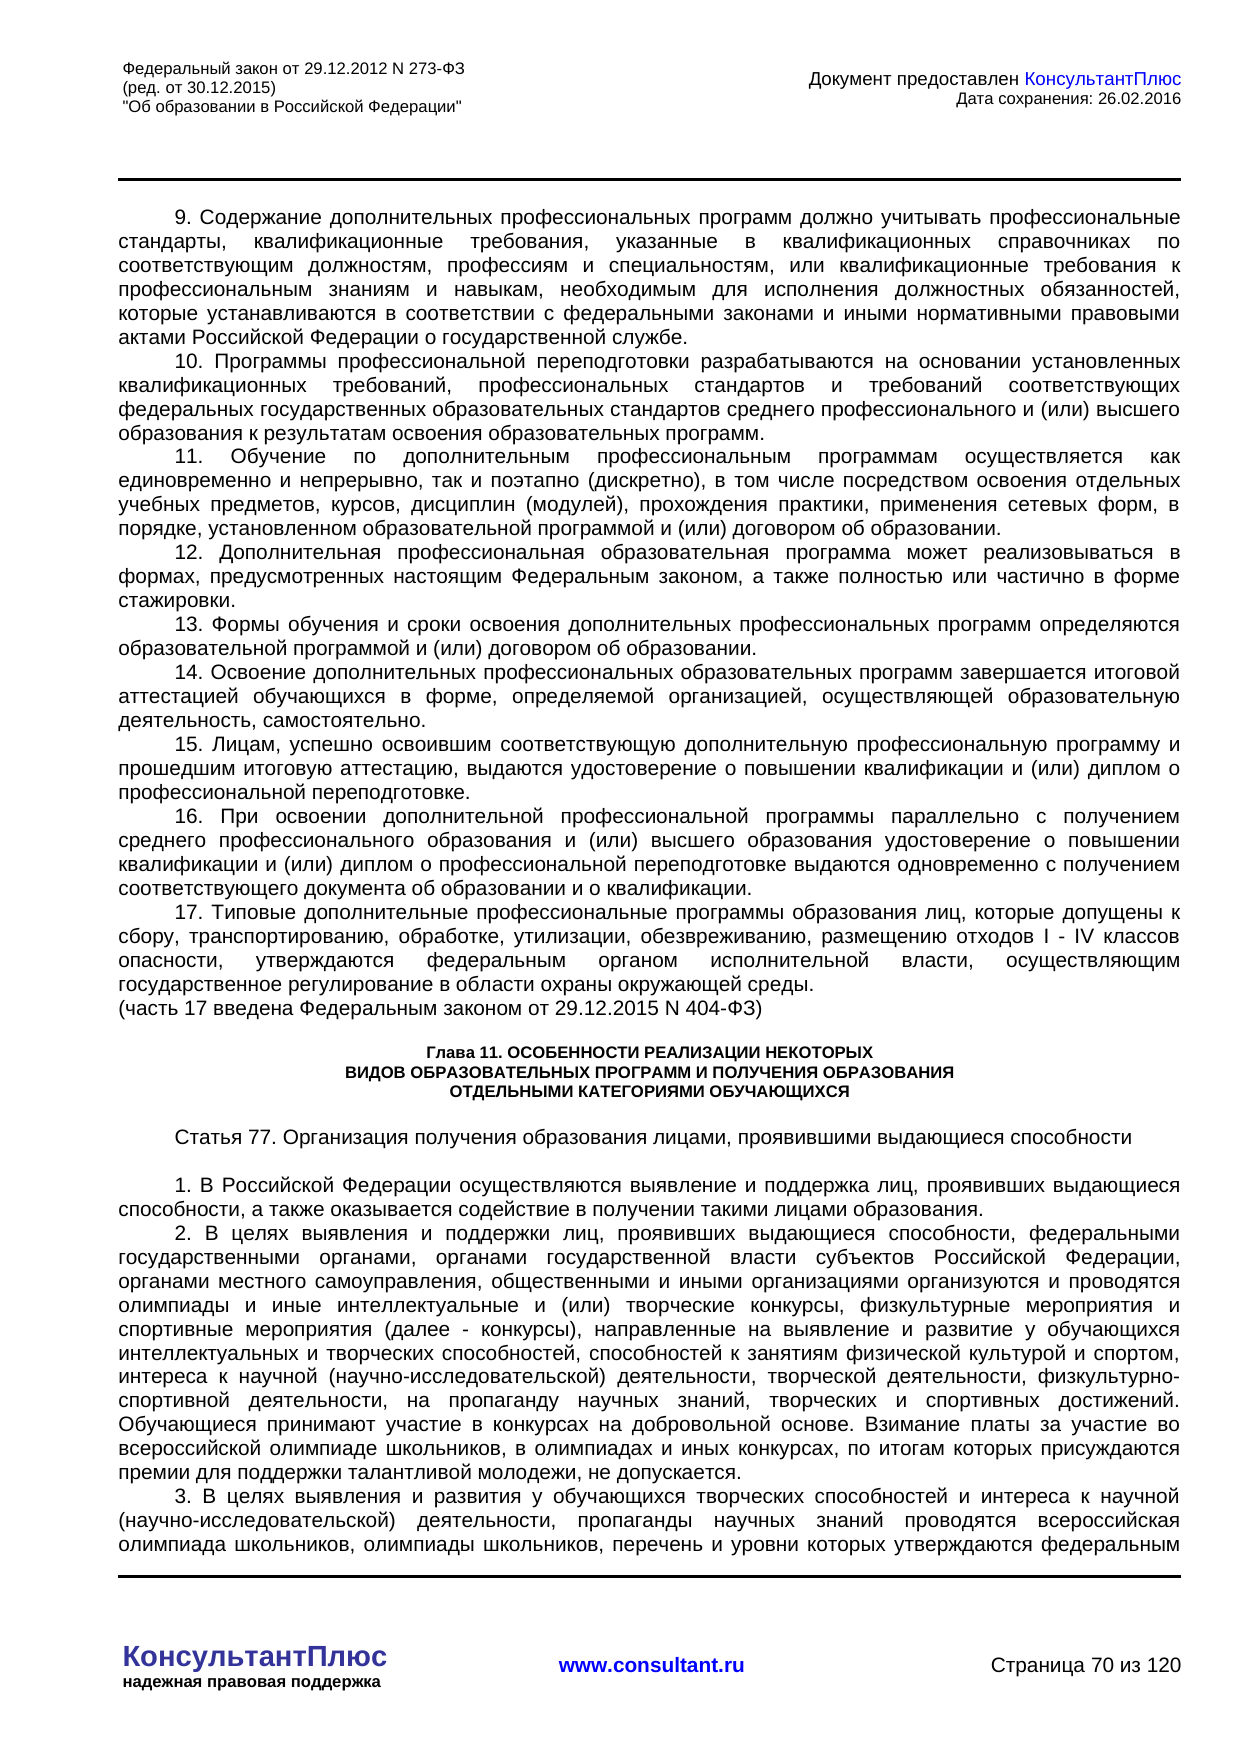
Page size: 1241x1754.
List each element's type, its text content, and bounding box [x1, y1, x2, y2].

text 17. Типовые дополнительные профессиональные программы образования лиц, которые допущены к сбору, транспортированию, обработке, утилизации, обезвреживанию, размещению отходов I - IV классов опасности, утверждаются федеральным органом исполнительной власти, осуществляющим государственное регулирование в области охраны окружающей среды. [118, 899, 1181, 995]
text 2. В целях выявления и поддержки лиц, проявивших выдающиеся способности, федеральными государственными органами, органами государственной власти субъектов Российской Федерации, органами местного самоуправления, общественными и иными организациями организуются и проводятся олимпиады и иные интеллектуальные и (или) творческие конкурсы, физкультурные мероприятия и спортивные мероприятия (далее - конкурсы), направленные на выявление и развитие у обучающихся интеллектуальных и творческих способностей, способностей к занятиям физической культурой и спортом, интереса к научной (научно-исследовательской) деятельности, творческой деятельности, физкультурно-спортивной деятельности, на пропаганду научных знаний, творческих и спортивных достижений. Обучающиеся принимают участие в конкурсах на добровольной основе. Взимание платы за участие во всероссийской олимпиаде школьников, в олимпиадах и иных конкурсах, по итогам которых присуждаются премии для поддержки талантливой молодежи, не допускается. [118, 1221, 1181, 1484]
text 16. При освоении дополнительной профессиональной программы параллельно с получением среднего профессионального образования и (или) высшего образования удостоверение о повышении квалификации и (или) диплом о профессиональной переподготовке выдаются одновременно с получением соответствующего документа об образовании и о квалификации. [118, 804, 1181, 899]
text 9. Содержание дополнительных профессиональных программ должно учитывать профессиональные стандарты, квалификационные требования, указанные в квалификационных справочниках по соответствующим должностям, профессиям и специальностям, или квалификационные требования к профессиональным знаниям и навыкам, необходимым для исполнения должностных обязанностей, которые устанавливаются в соответствии с федеральными законами и иными нормативными правовыми актами Российской Федерации о государственной службе. [118, 205, 1181, 348]
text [118, 1484, 1181, 1556]
text 15. Лицам, успешно освоившим соответствующую дополнительную профессиональную программу и прошедшим итоговую аттестацию, выдаются удостоверение о повышении квалификации и (или) диплом о профессиональной переподготовке. [118, 732, 1181, 804]
text 13. Формы обучения и сроки освоения дополнительных профессиональных программ определяются образовательной программой и (или) договором об образовании. [118, 612, 1181, 660]
text 1. В Российской Федерации осуществляются выявление и поддержка лиц, проявивших выдающиеся способности, а также оказывается содействие в получении такими лицами образования. [118, 1173, 1181, 1221]
title ОТДЕЛЬНЫМИ КАТЕГОРИЯМИ ОБУЧАЮЩИХСЯ [118, 1082, 1181, 1101]
text 12. Дополнительная профессиональная образовательная программа может реализовываться в формах, предусмотренных настоящим Федеральным законом, а также полностью или частично в форме стажировки. [118, 540, 1181, 612]
text 10. Программы профессиональной переподготовки разрабатываются на основании установленных квалификационных требований, профессиональных стандартов и требований соответствующих федеральных государственных образовательных стандартов среднего профессионального и (или) высшего образования к результатам освоения образовательных программ. [118, 348, 1181, 444]
title Глава 11. ОСОБЕННОСТИ РЕАЛИЗАЦИИ НЕКОТОРЫХ [118, 1043, 1181, 1062]
title ВИДОВ ОБРАЗОВАТЕЛЬНЫХ ПРОГРАММ И ПОЛУЧЕНИЯ ОБРАЗОВАНИЯ [118, 1062, 1181, 1082]
text (часть 17 введена Федеральным законом от 29.12.2015 N 404-ФЗ) [118, 995, 1181, 1019]
text Статья 77. Организация получения образования лицами, проявившими выдающиеся способности [118, 1125, 1181, 1149]
text 11. Обучение по дополнительным профессиональным программам осуществляется как единовременно и непрерывно, так и поэтапно (дискретно), в том числе посредством освоения отдельных учебных предметов, курсов, дисциплин (модулей), прохождения практики, применения сетевых форм, в порядке, установленном образовательной программой и (или) договором об образовании. [118, 444, 1181, 540]
text 14. Освоение дополнительных профессиональных образовательных программ завершается итоговой аттестацией обучающихся в форме, определяемой организацией, осуществляющей образовательную деятельность, самостоятельно. [118, 660, 1181, 732]
